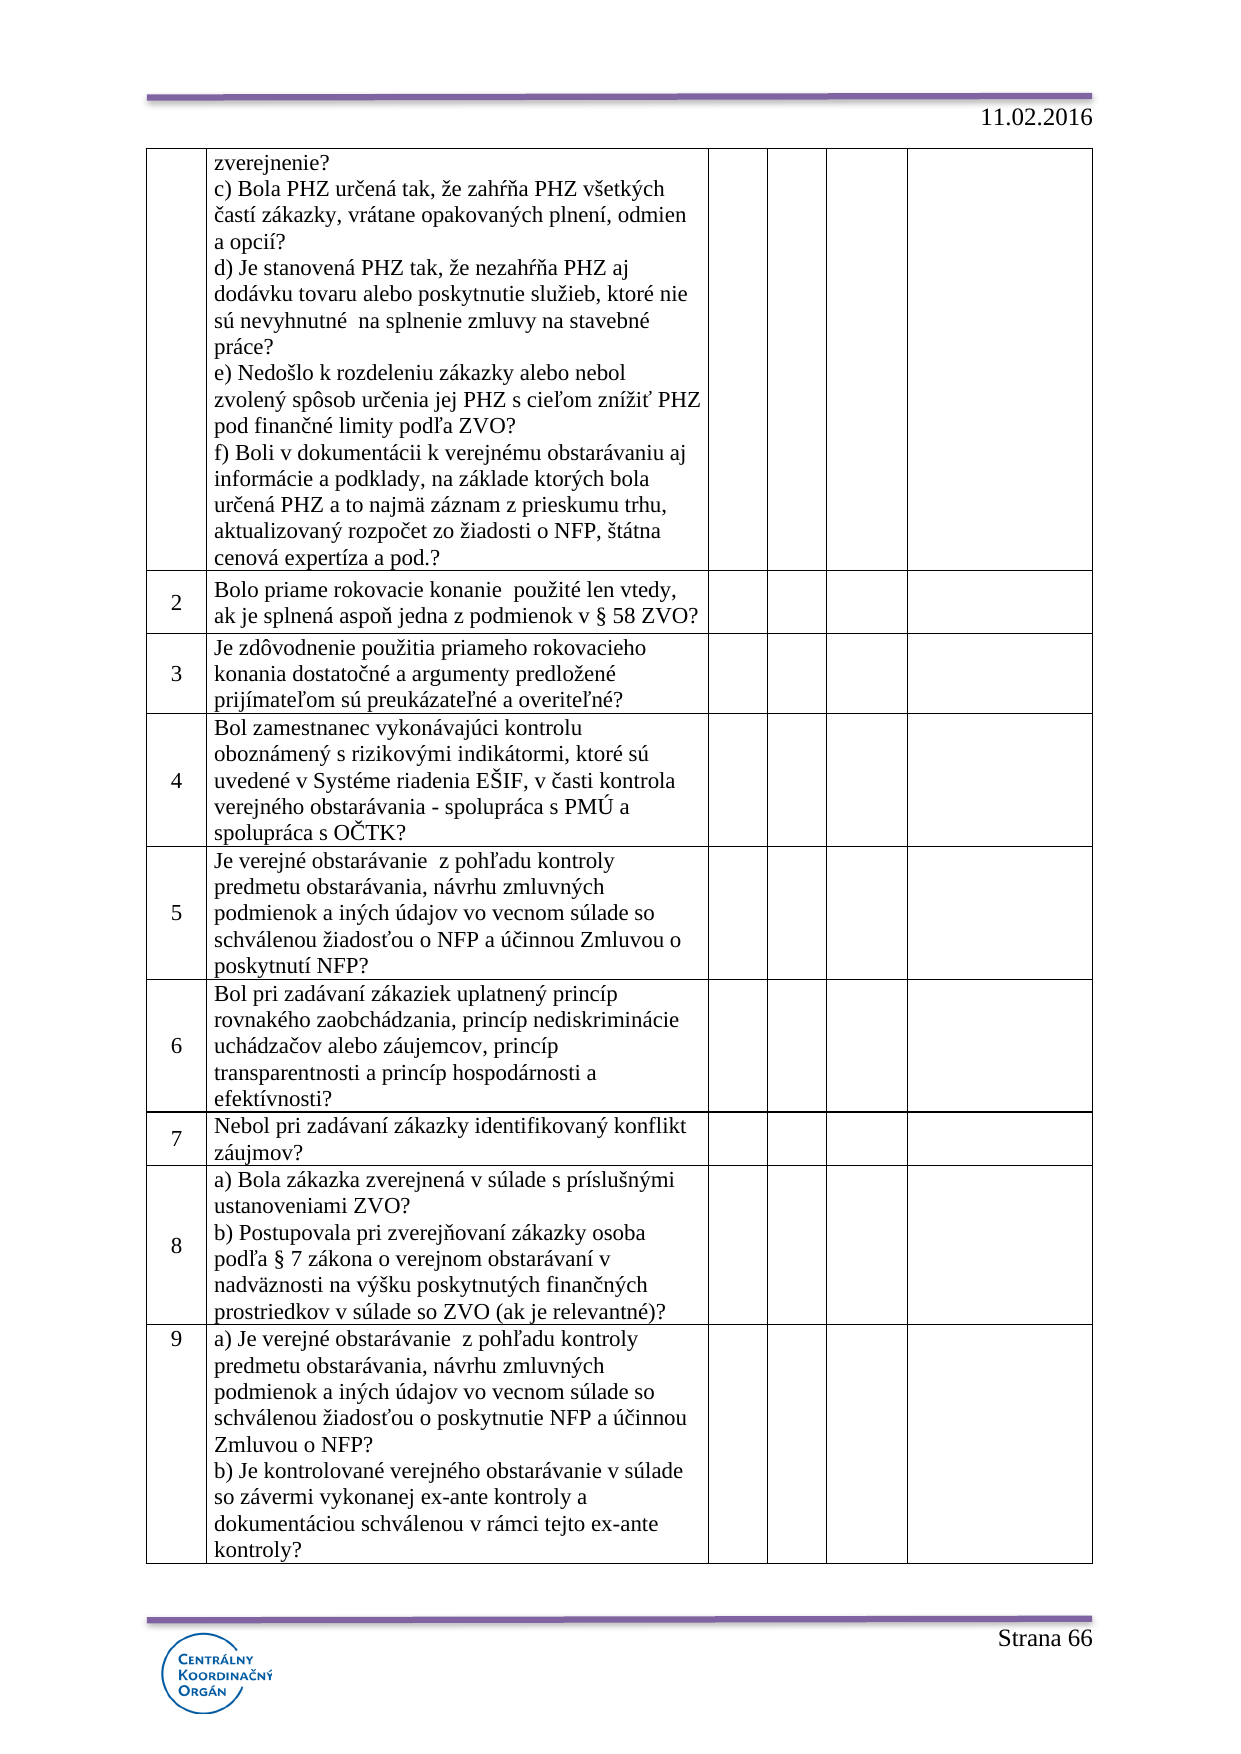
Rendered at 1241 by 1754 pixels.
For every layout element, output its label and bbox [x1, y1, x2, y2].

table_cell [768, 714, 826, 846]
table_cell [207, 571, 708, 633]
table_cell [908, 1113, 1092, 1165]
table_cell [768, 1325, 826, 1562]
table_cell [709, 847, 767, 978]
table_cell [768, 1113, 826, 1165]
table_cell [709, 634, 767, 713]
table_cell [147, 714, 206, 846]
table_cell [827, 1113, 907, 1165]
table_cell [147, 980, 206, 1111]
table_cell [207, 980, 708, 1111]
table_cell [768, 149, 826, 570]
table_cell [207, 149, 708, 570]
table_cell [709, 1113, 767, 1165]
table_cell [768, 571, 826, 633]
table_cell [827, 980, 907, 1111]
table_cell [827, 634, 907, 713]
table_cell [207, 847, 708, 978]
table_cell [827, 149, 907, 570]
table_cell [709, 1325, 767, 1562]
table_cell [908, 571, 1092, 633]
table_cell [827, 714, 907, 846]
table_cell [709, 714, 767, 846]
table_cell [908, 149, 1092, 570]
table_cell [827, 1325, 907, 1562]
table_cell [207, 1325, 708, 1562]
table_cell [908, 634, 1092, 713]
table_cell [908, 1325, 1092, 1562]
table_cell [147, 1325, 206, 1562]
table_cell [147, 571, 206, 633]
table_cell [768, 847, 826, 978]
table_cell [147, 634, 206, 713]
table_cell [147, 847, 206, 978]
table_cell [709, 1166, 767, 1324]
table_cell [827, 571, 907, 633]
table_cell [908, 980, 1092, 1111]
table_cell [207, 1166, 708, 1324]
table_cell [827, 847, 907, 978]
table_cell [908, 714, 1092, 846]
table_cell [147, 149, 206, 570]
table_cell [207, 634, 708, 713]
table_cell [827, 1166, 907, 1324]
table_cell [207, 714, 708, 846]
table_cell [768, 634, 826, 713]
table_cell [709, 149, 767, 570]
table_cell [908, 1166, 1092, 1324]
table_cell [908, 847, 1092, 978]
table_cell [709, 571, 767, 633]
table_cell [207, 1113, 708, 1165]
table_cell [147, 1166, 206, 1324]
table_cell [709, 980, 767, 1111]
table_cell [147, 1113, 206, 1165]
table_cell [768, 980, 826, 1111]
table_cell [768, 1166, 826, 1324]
picture [159, 1631, 272, 1713]
